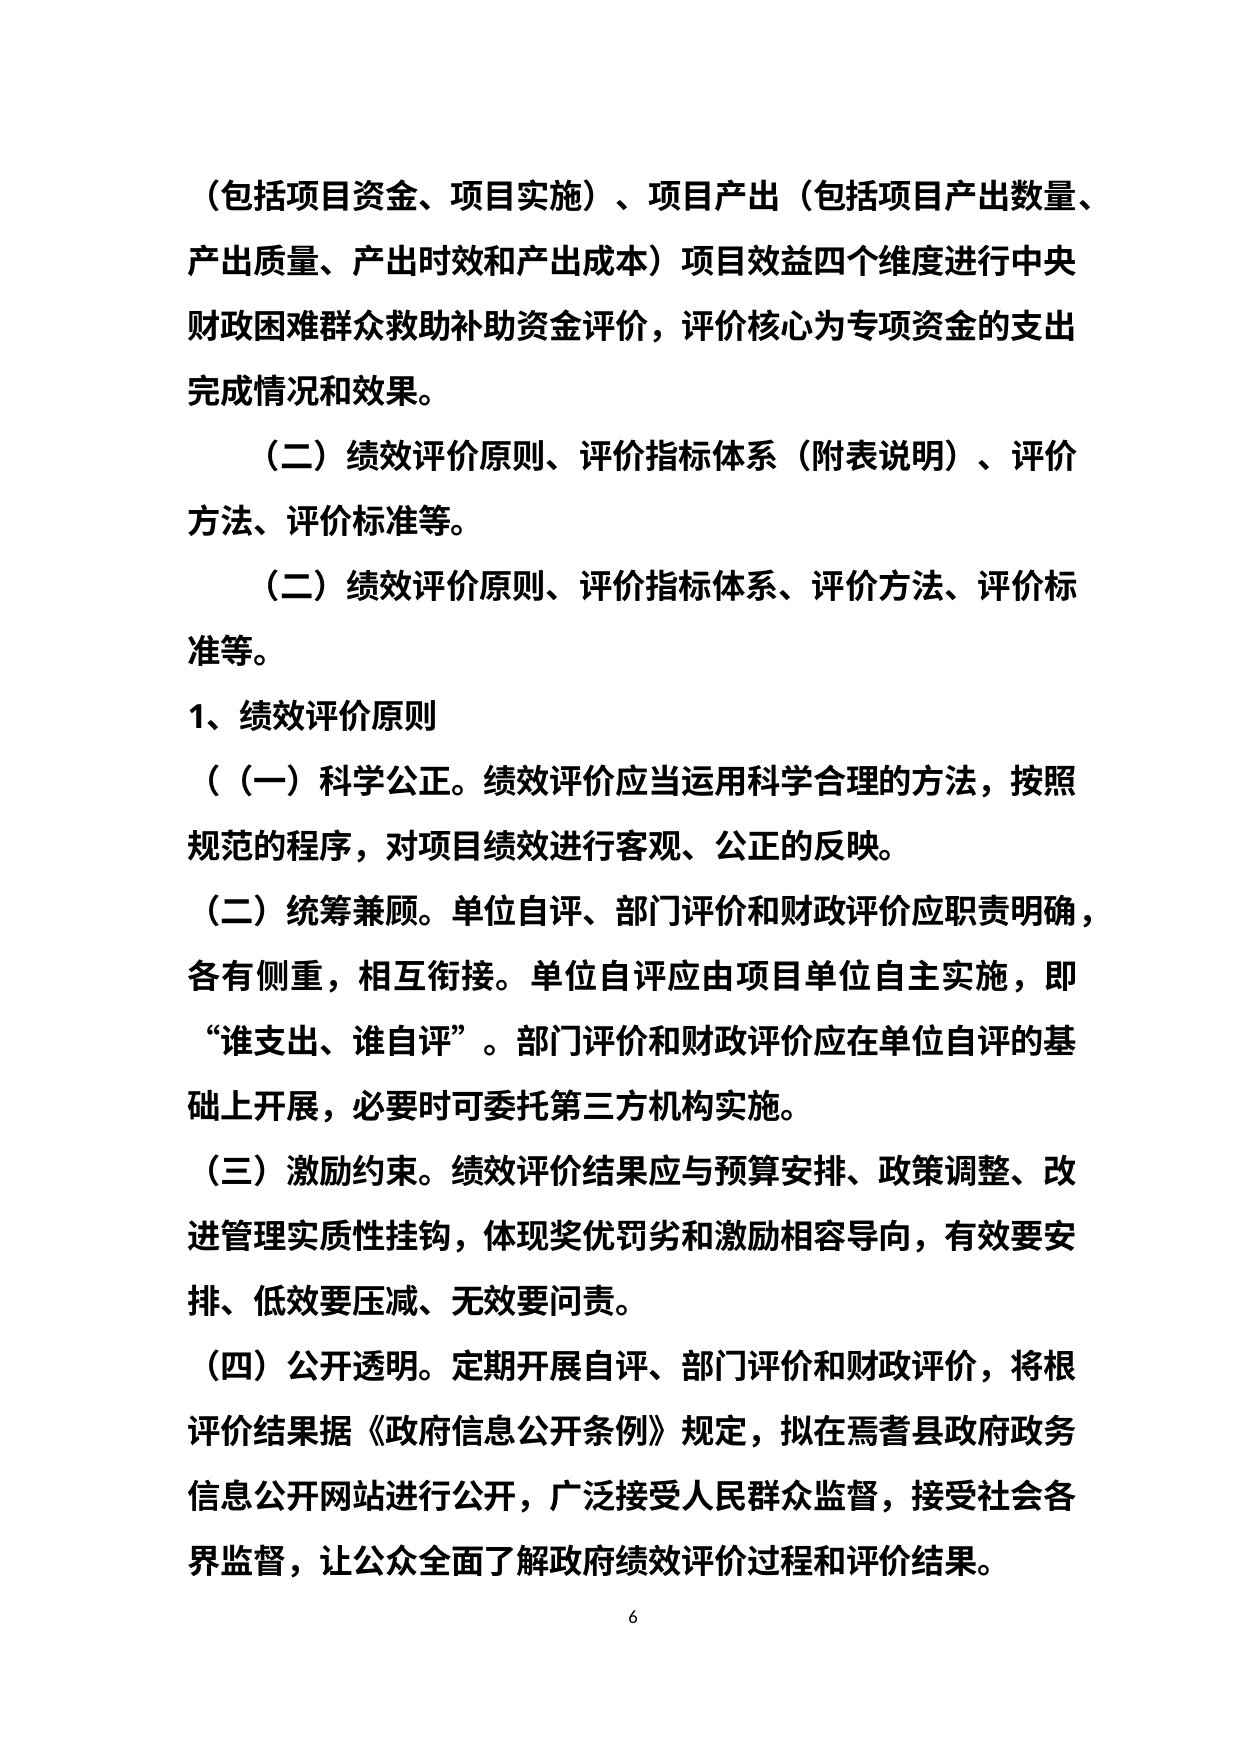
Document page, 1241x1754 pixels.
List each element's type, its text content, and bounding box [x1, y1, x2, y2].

text （二）绩效评价原则、评价指标体系（附表说明）、评价方法、评价标准等。 [187, 422, 1078, 552]
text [187, 162, 1078, 422]
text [187, 552, 1078, 1592]
